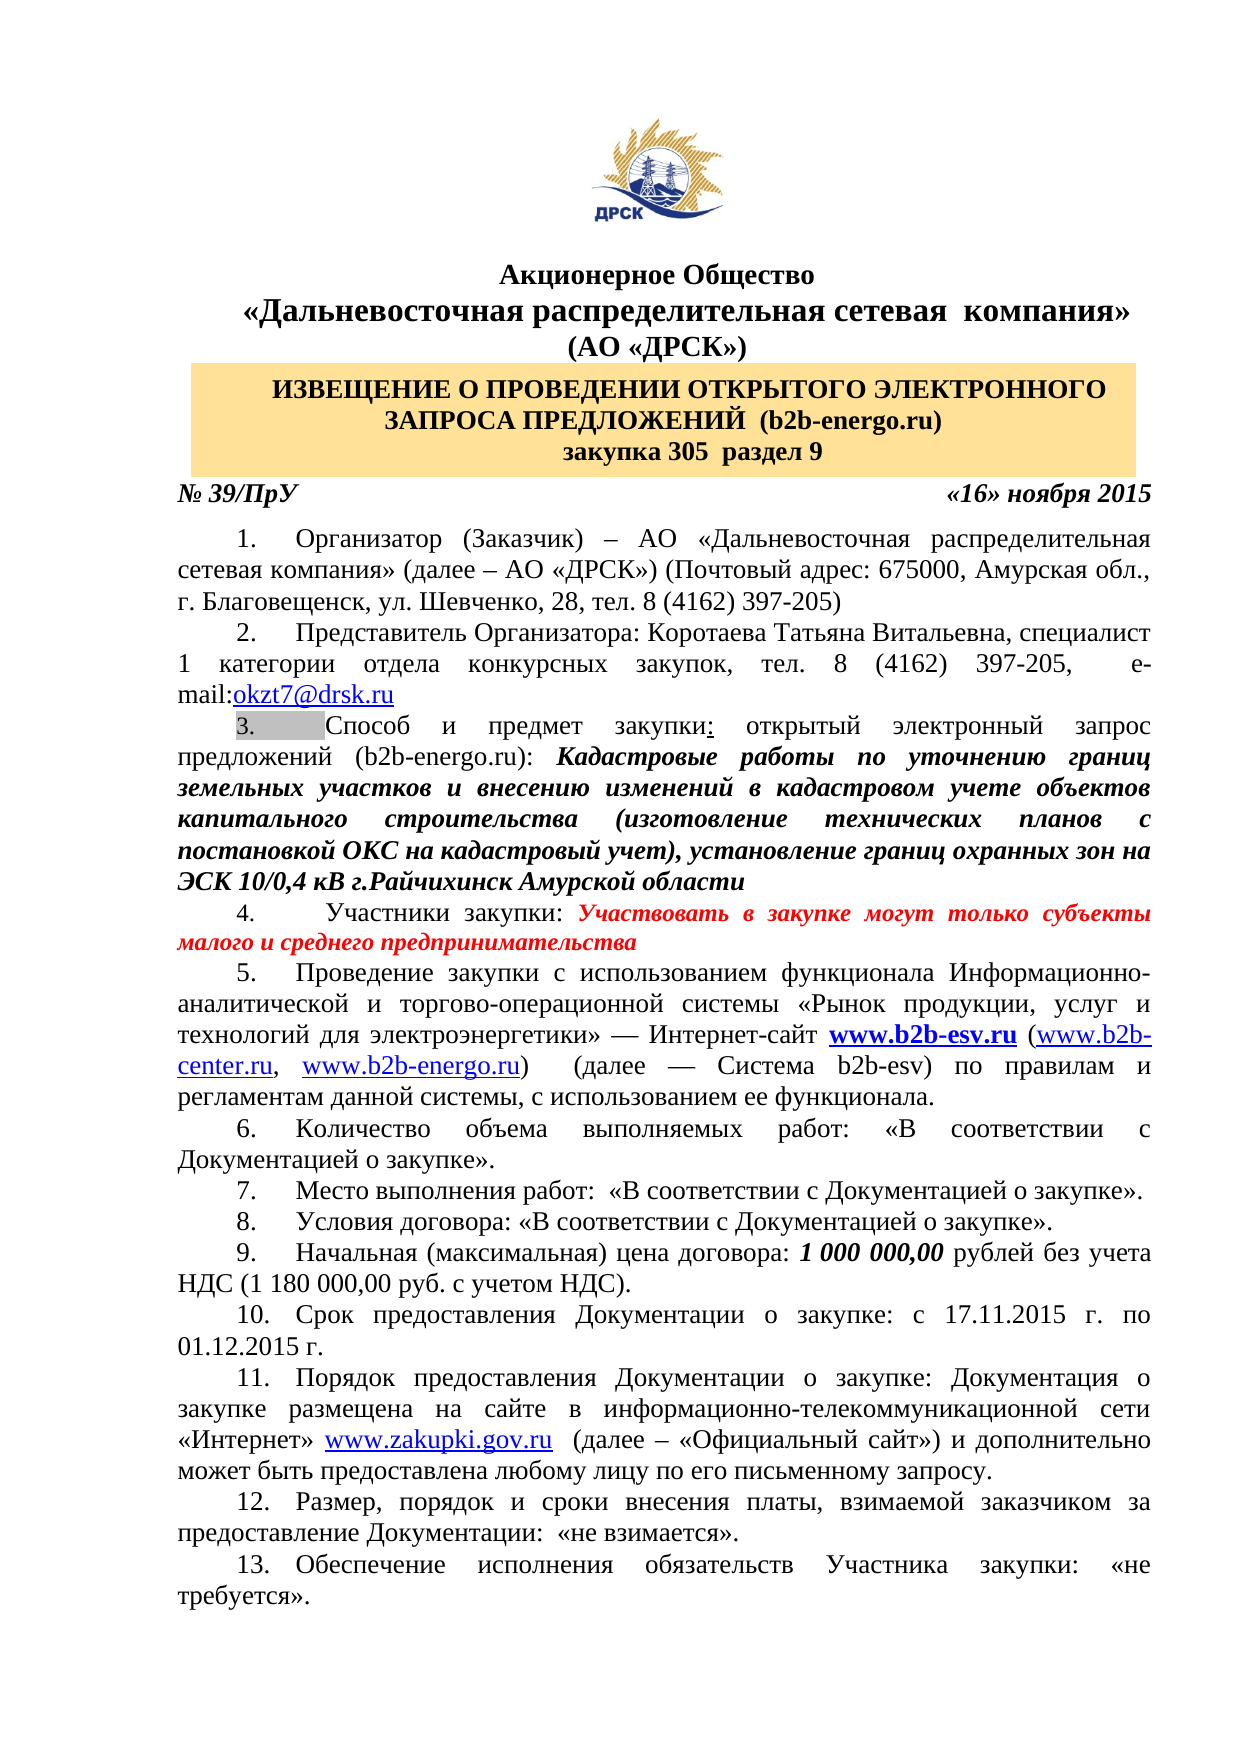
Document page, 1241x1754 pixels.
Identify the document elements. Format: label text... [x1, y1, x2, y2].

list Проведение закупки с использованием функционала Информационно-аналитической и торгово-операционной системы «Рынок продукции, услуг и технологий для электроэнергетики» — Интернет-сайт www.b2b-esv.ru (www.b2b-center.ru, www.b2b-energo.ru) (далее — Система b2b-esv) по правилам и регламентам данной системы, с использованием ее функционала. [177, 956, 1152, 1112]
table_header № 39/ПрУ [166, 477, 664, 508]
picture [590, 118, 724, 226]
list Размер, порядок и сроки внесения платы, взимаемой заказчиком за предоставление Документации: «не взимается». [177, 1485, 1152, 1548]
list Количество объема выполняемых работ: «В соответствии с Документацией о закупке». [177, 1112, 1152, 1174]
text (АО «ДРСК») [177, 329, 1137, 362]
list Способ и предмет закупки: открытый электронный запрос предложений (b2b-energo.ru): Кадастровые работы по уточнению границ земельных участков и внесению изменений в кадастровом учете объектов капитального строительства (изготовление технических планов с постановкой ОКС на кадастровый учет), установление границ охранных зон на ЭСК 10/0,4 кВ г.Райчихинск Амурской области [177, 709, 1152, 896]
table_header ИЗВЕЩЕНИЕ О ПРОВЕДЕНИИ ОТКРЫТОГО ЭЛЕКТРОННОГО ЗАПРОСА ПРЕДЛОЖЕНИЙ (b2b-energo.ru) закупка 305 раздел 9 [191, 363, 1136, 477]
text «Дальневосточная распределительная сетевая компания» [177, 291, 1137, 329]
list Обеспечение исполнения обязательств Участника закупки: «не требуется». [177, 1548, 1152, 1610]
list Срок предоставления Документации о закупке: с 17.11.2015 г. по 01.12.2015 г. [177, 1298, 1152, 1361]
list Представитель Организатора: Коротаева Татьяна Витальевна, специалист 1 категории отдела конкурсных закупок, тел. 8 (4162) 397-205, e-mail:okzt7@drsk.ru [177, 616, 1152, 709]
list Условия договора: «В соответствии с Документацией о закупке». [177, 1205, 1152, 1236]
table_header «16» ноября 2015 [664, 477, 1163, 508]
list Участники закупки: Участвовать в закупке могут только субъекты малого и среднего предпринимательства [177, 896, 1152, 956]
text Акционерное Общество [177, 257, 1137, 291]
list Организатор (Заказчик) – АО «Дальневосточная распределительная сетевая компания» (далее – АО «ДРСК») (Почтовый адрес: 675000, Амурская обл., г. Благовещенск, ул. Шевченко, 28, тел. 8 (4162) 397-205) [177, 522, 1152, 616]
list Начальная (максимальная) цена договора: 1 000 000,00 рублей без учета НДС (1 180 000,00 руб. с учетом НДС). [177, 1236, 1152, 1298]
list Порядок предоставления Документации о закупке: Документация о закупке размещена на сайте в информационно-телекоммуникационной сети «Интернет» www.zakupki.gov.ru (далее – «Официальный сайт») и дополнительно может быть предоставлена любому лицу по его письменному запросу. [177, 1361, 1152, 1485]
list Место выполнения работ: «В соответствии с Документацией о закупке». [177, 1174, 1152, 1205]
